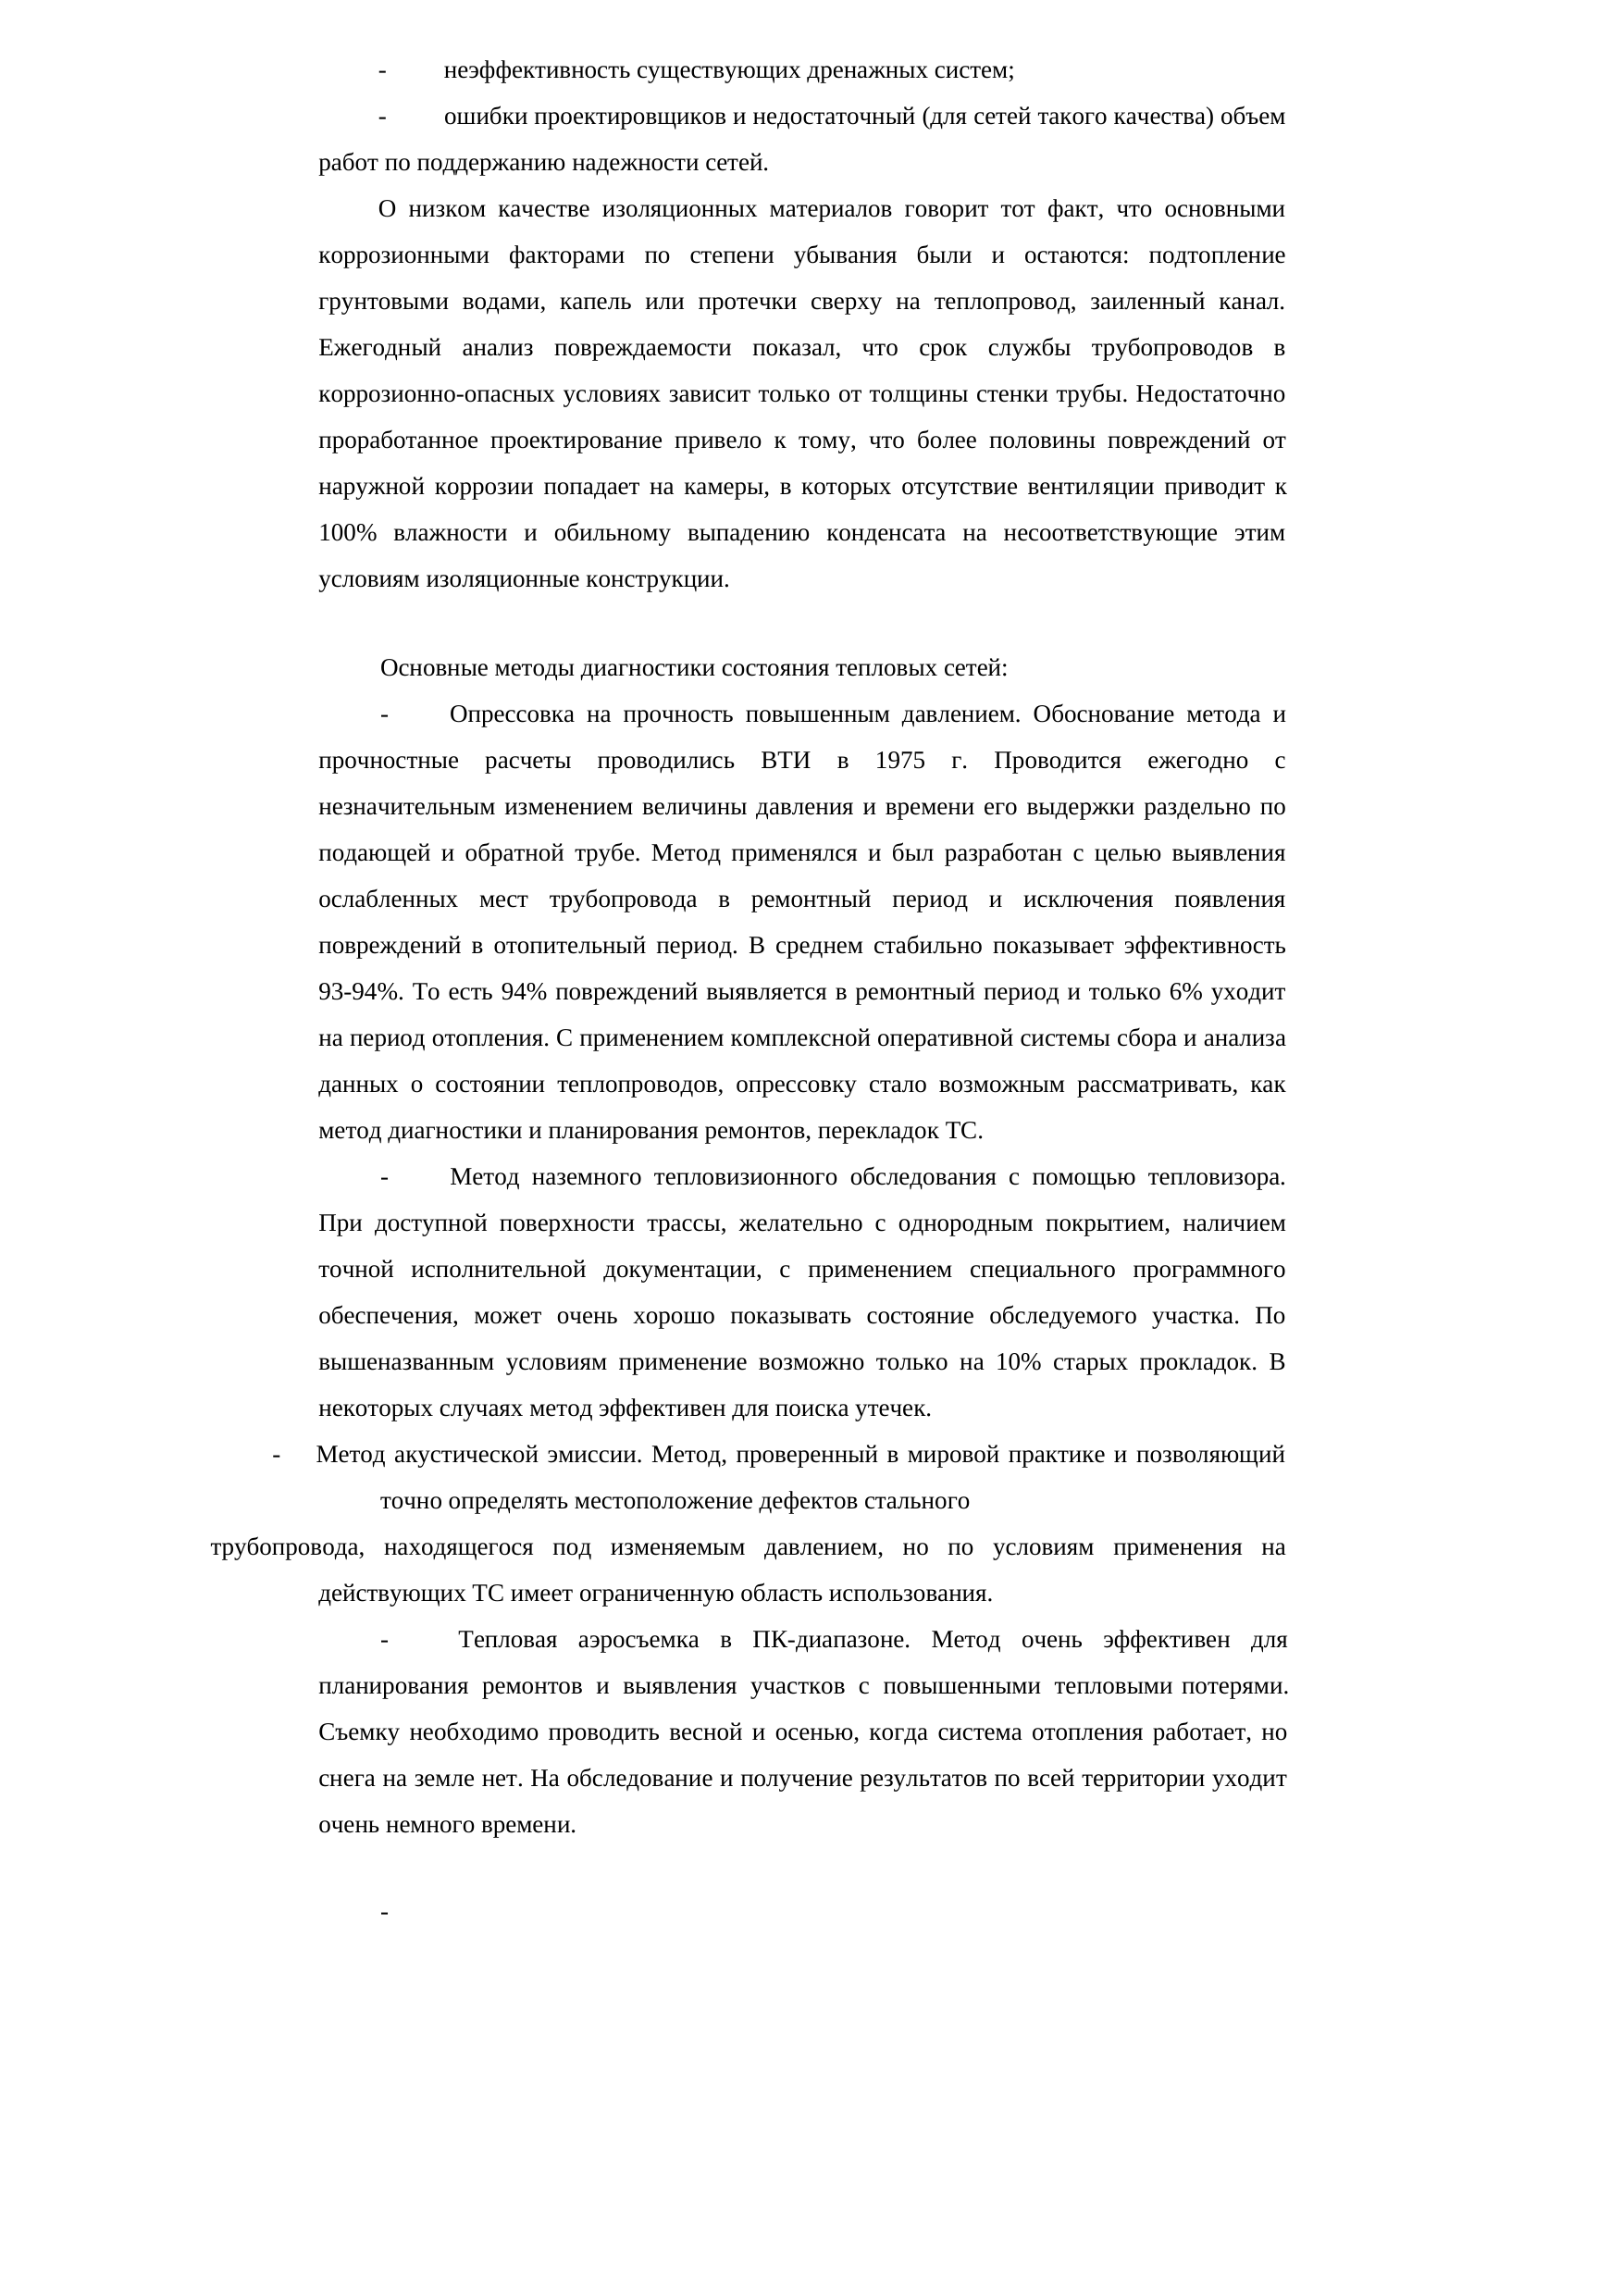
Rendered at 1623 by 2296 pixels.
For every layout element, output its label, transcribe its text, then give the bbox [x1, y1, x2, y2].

list Метод наземного тепловизионного обследования с помощью тепловизора. При доступной поверхности трассы, желательно с однородным покрытием, наличием точной исполнительной документации, с применением специального программного обеспечения, может очень хорошо показывать состояние обследуемого участка. По вышеназванным условиям применение возможно только на 10% старых прокладок. В некоторых случаях метод эффективен для поиска утечек. [318, 1148, 1287, 1426]
text - Метод акустической эмиссии. Метод, проверенный в мировой практике и позволяющий точно определять местоположение дефектов стального [272, 1426, 1287, 1519]
list Тепловая аэросъемка в ПК-диапазоне. Метод очень эффективен для планирования ремонтов и выявления участков с повышенными тепловыми потерями. Съемку необходимо проводить весной и осенью, когда система отопления работает, но снега на земле нет. На обследование и получение результатов по всей территории уходит очень немного времени. [318, 1611, 1289, 1843]
text трубопровода, находящегося под изменяемым давлением, но по условиям применения на действующих ТС имеет ограниченную область использования. [210, 1519, 1287, 1611]
text О низком качестве изоляционных материалов говорит тот факт, что основными коррозионными факторами по степени убывания были и остаются: подтопление грунтовыми водами, капель или протечки сверху на теплопровод, заиленный канал. Ежегодный анализ повреждаемости показал, что срок службы трубопроводов в коррозионно-опасных условиях зависит только от толщины стенки трубы. Недостаточно проработанное проектирование привело к тому, что более половины повреждений от наружной коррозии попадает на камеры, в которых отсутствие вентиляции приводит к 100% влажности и обильному выпадению конденсата на несоответствующие этим условиям изоляционные конструкции. [318, 180, 1287, 596]
text Основные методы диагностики состояния тепловых сетей: [318, 639, 1321, 686]
list ошибки проектировщиков и недостаточный (для сетей такого качества) объем работ по поддержанию надежности сетей. [318, 87, 1287, 180]
list неэффективность существующих дренажных систем; [318, 41, 1321, 87]
list Опрессовка на прочность повышенным давлением. Обоснование метода и прочностные расчеты проводились ВТИ в 1975 г. Проводится ежегодно с незначительным изменением величины давления и времени его выдержки раздельно по подающей и обратной трубе. Метод применялся и был разработан с целью выявления ослабленных мест трубопровода в ремонтный период и исключения появления повреждений в отопительный период. В среднем стабильно показывает эффективность 93-94%. То есть 94% повреждений выявляется в ремонтный период и только 6% уходит на период отопления. С применением комплексной оперативной системы сбора и анализа данных о состоянии теплопроводов, опрессовку стало возможным рассматривать, как метод диагностики и планирования ремонтов, перекладок ТС. [318, 686, 1287, 1148]
